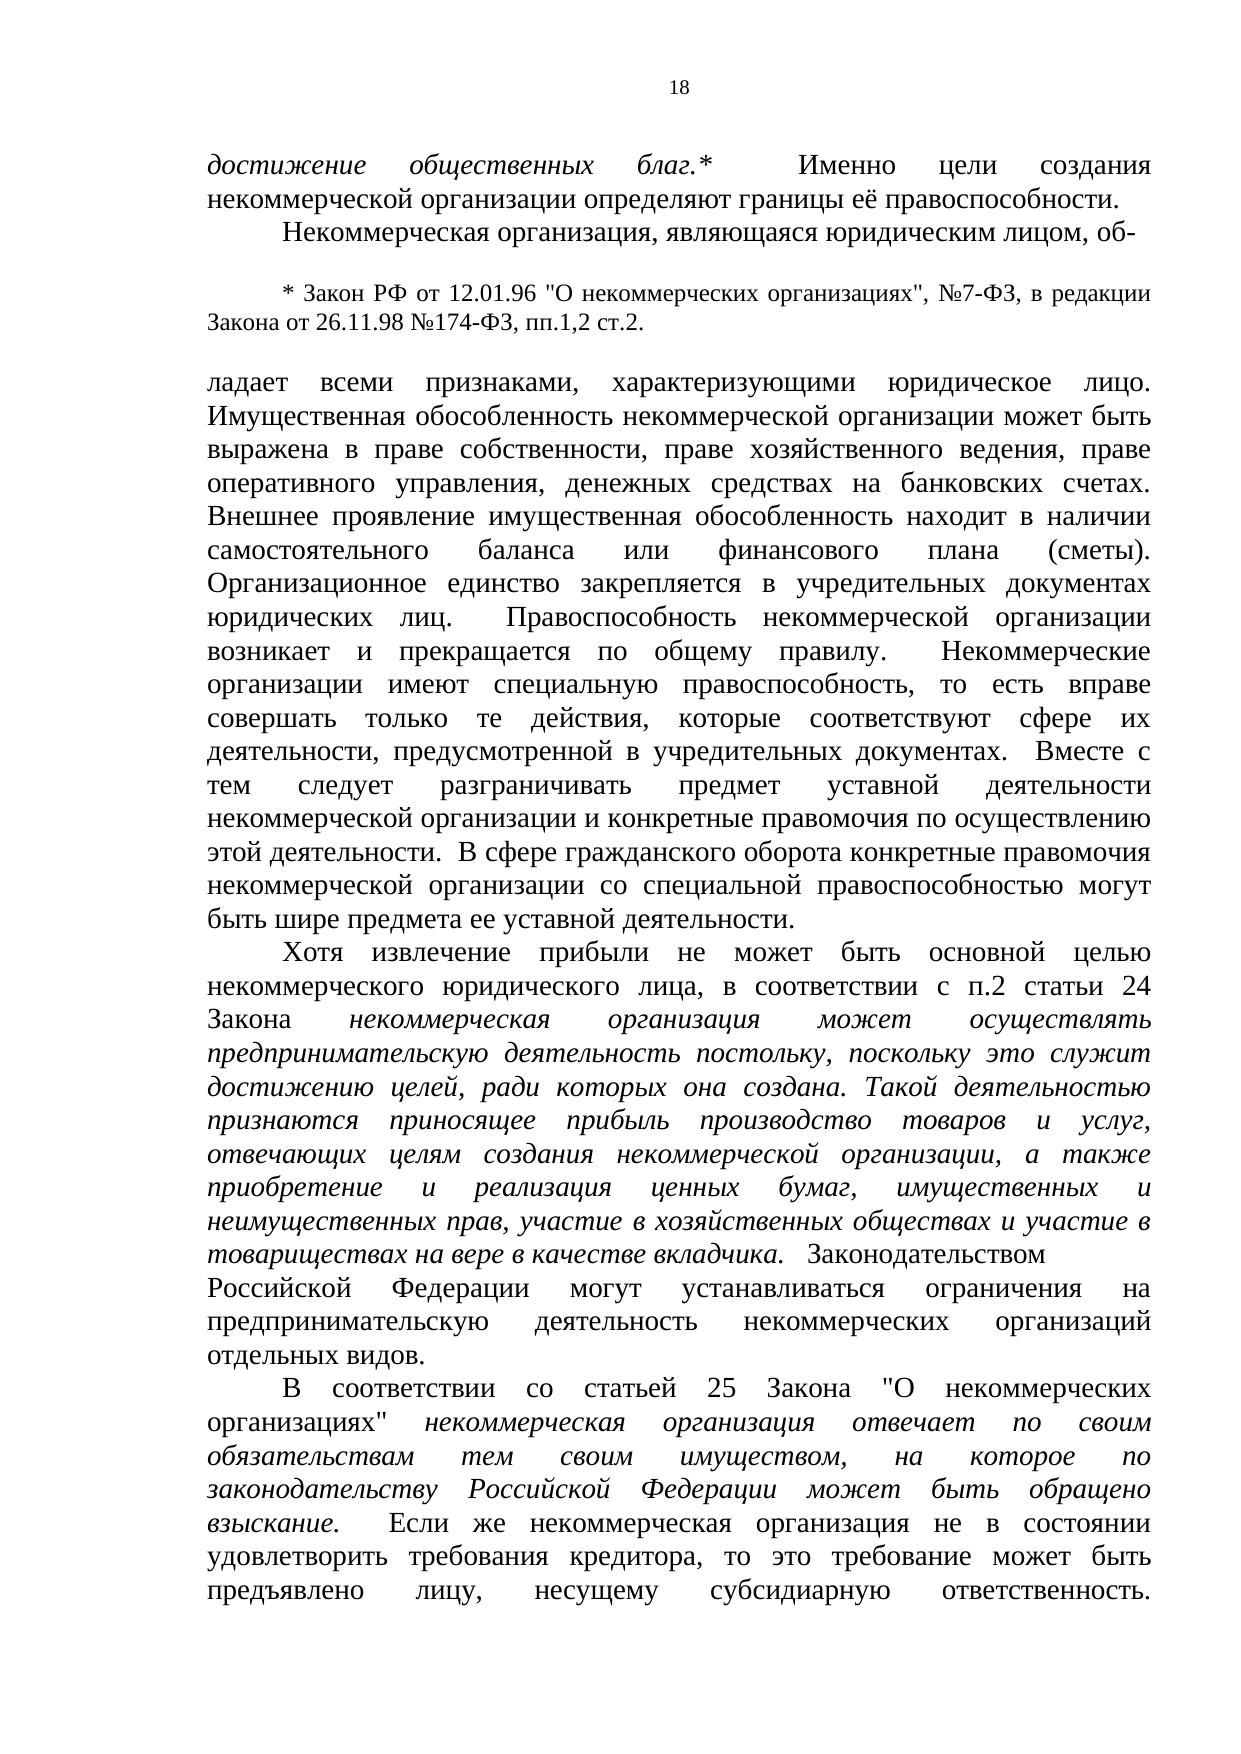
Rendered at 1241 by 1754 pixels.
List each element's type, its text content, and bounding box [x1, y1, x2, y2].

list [207, 1371, 1152, 1606]
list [207, 148, 1152, 215]
list Хотя извлечение прибыли не может быть основной целью некоммерческого юридического лица, в соответствии с п.2 статьи 24 Закона некоммерческая организация может осуществлять предпринимательскую деятельность постольку, поскольку это служит достижению целей, ради которых она создана. Такой деятельностью признаются приносящее прибыль производство товаров и услуг, отвечающих целям создания некоммерческой организации, а также приобретение и реализация ценных бумаг, имущественных и неимущественных прав, участие в хозяйственных обществах и участие в товариществах на вере в качестве вкладчика. Законодательством Российской Федерации могут устанавливаться ограничения на предпринимательскую деятельность некоммерческих организаций отдельных видов. [207, 935, 1152, 1371]
text ладает всеми признаками, характеризующими юридическое лицо. Имущественная обособленность некоммерческой организации может быть выражена в праве собственности, праве хозяйственного ведения, праве оперативного управления, денежных средствах на банковских счетах. Внешнее проявление имущественная обособленность находит в наличии самостоятельного баланса или финансового плана (сметы). Организационное единство закрепляется в учредительных документах юридических лиц. Правоспособность некоммерческой организации возникает и прекращается по общему правилу. Некоммерческие организации имеют специальную правоспособность, то есть вправе совершать только те действия, которые соответствуют сфере их деятельности, предусмотренной в учредительных документах. Вместе с тем следует разграничивать предмет уставной деятельности некоммерческой организации и конкретные правомочия по осуществлению этой деятельности. В сфере гражданского оборота конкретные правомочия некоммерческой организации со специальной правоспособностью могут быть шире предмета ее уставной деятельности. [207, 364, 1152, 935]
list * Закон РФ от 12.01.96 "О некоммерческих организациях", №7-ФЗ, в редакции Закона от 26.11.98 №174-ФЗ, пп.1,2 ст.2. [207, 277, 1152, 336]
list Некоммерческая организация, являющаяся юридическим лицом, об- [207, 215, 1152, 248]
